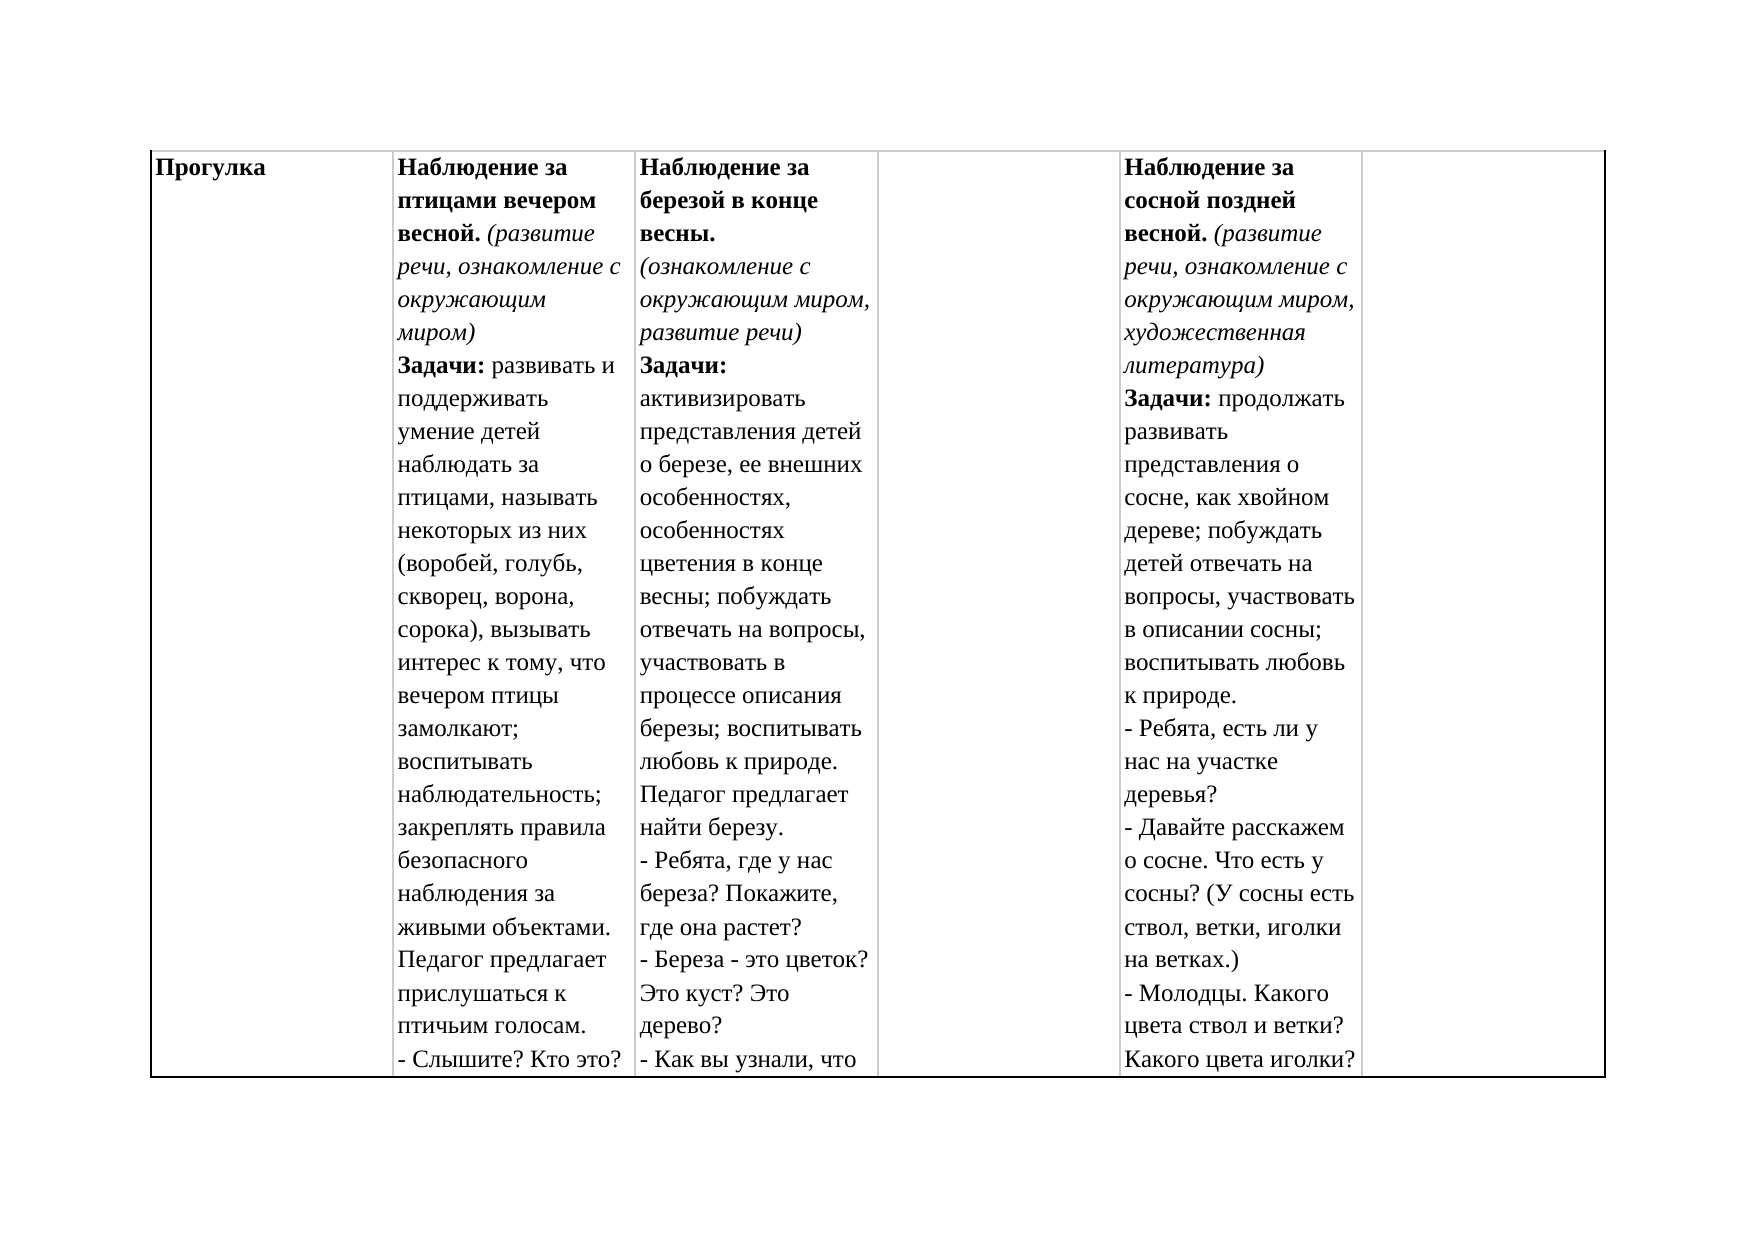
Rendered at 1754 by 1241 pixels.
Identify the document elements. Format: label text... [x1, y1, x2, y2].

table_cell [1121, 152, 1361, 1076]
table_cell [394, 152, 634, 1076]
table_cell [636, 152, 877, 1076]
table_cell [879, 152, 1119, 1076]
table_cell Прогулка [152, 152, 392, 1076]
table_cell [1363, 152, 1604, 1076]
